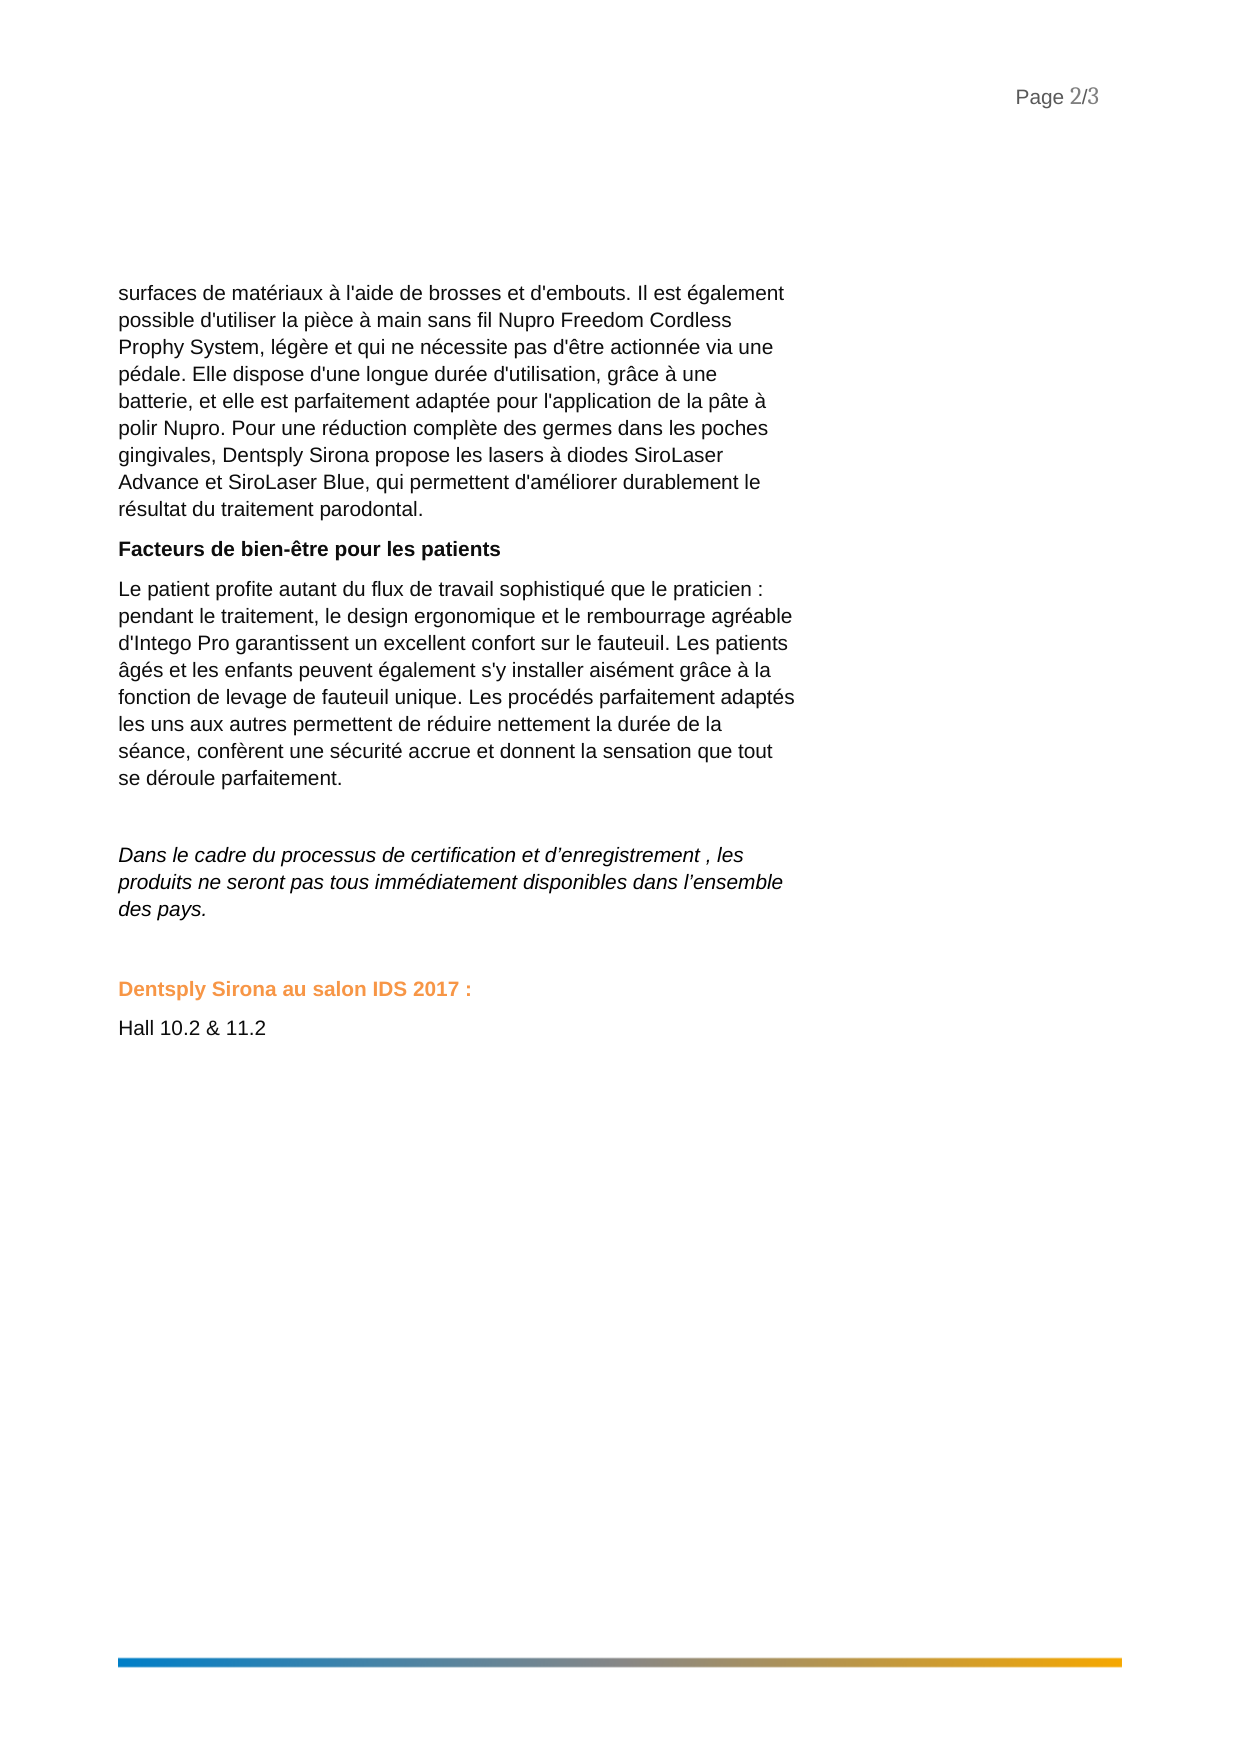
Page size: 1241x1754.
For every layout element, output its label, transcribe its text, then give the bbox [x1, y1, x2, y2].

text Le patient profite autant du flux de travail sophistiqué que le praticien : pendant le traitement, le design ergonomique et le rembourrage agréable d'Intego Pro garantissent un excellent confort sur le fauteuil. Les patients âgés et les enfants peuvent également s'y installer aisément grâce à la fonction de levage de fauteuil unique. Les procédés parfaitement adaptés les uns aux autres permettent de réduire nettement la durée de la séance, confèrent une sécurité accrue et donnent la sensation que tout se déroule parfaitement. [118, 573, 798, 790]
text Dans le cadre du processus de certification et d’enregistrement , les produits ne seront pas tous immédiatement disponibles dans l’ensemble des pays. [118, 840, 798, 921]
picture [118, 1653, 1122, 1673]
text Dentsply Sirona au salon IDS 2017 : [118, 973, 798, 1000]
text Hall 10.2 & 11.2 [118, 1013, 798, 1040]
text Facteurs de bien-être pour les patients [118, 534, 798, 561]
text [118, 277, 798, 521]
